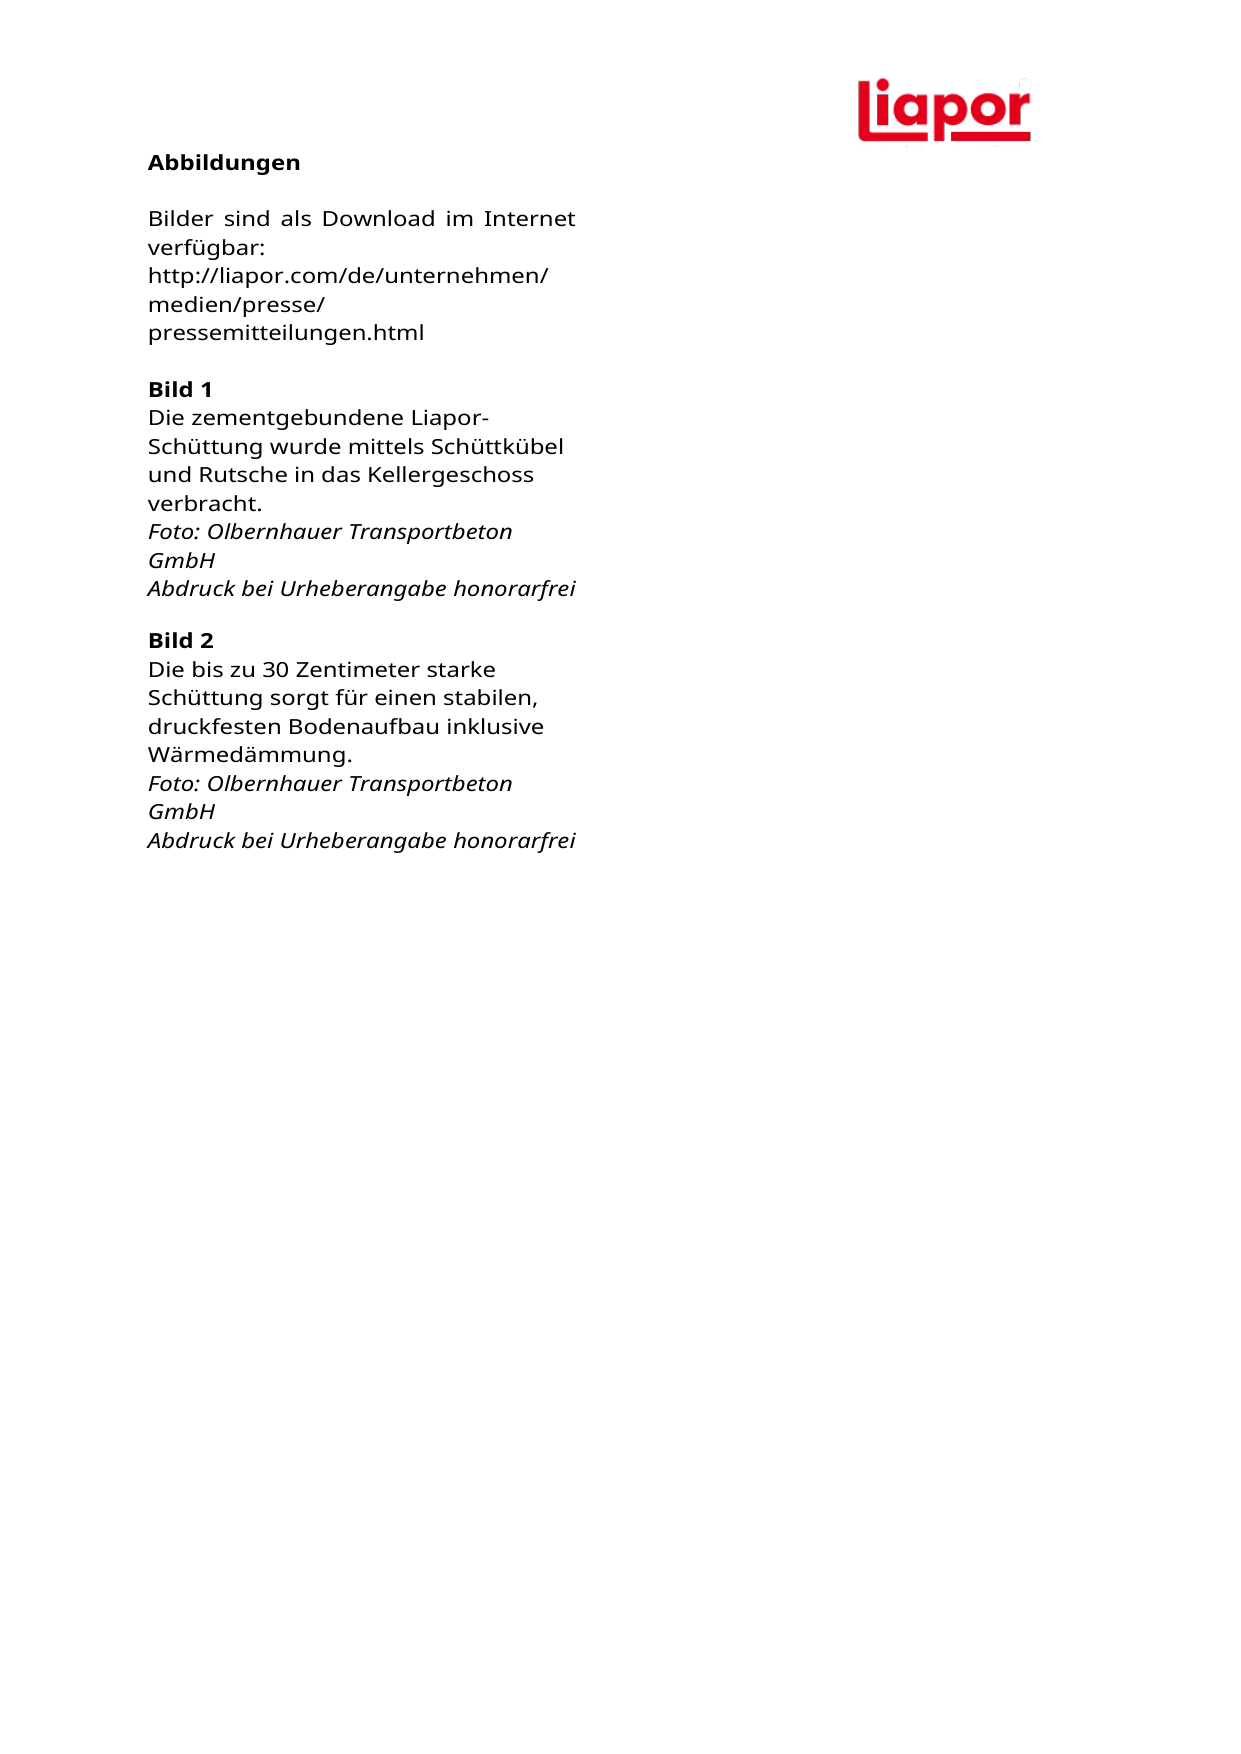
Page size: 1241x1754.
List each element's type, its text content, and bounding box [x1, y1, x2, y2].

text Bilder sind als Download im Internet verfügbar: [148, 204, 576, 261]
text Abbildungen [148, 148, 576, 176]
text Die bis zu 30 Zentimeter starke Schüttung sorgt für einen stabilen, druckfesten Bodenaufbau inklusive Wärmedämmung. [148, 655, 576, 769]
text Foto: Olbernhauer Transportbeton GmbH [148, 769, 576, 826]
text Die zementgebundene Liapor-Schüttung wurde mittels Schüttkübel und Rutsche in das Kellergeschoss verbracht. [148, 403, 576, 517]
text http://liapor.com/de/unternehmen/medien/presse/pressemitteilungen.html [148, 261, 576, 347]
text Bild 2 [148, 627, 576, 655]
text Abdruck bei Urheberangabe honorarfrei [148, 826, 576, 854]
text Foto: Olbernhauer Transportbeton GmbH [148, 517, 576, 574]
text Abdruck bei Urheberangabe honorarfrei [148, 574, 576, 603]
text Bild 1 [148, 375, 576, 403]
